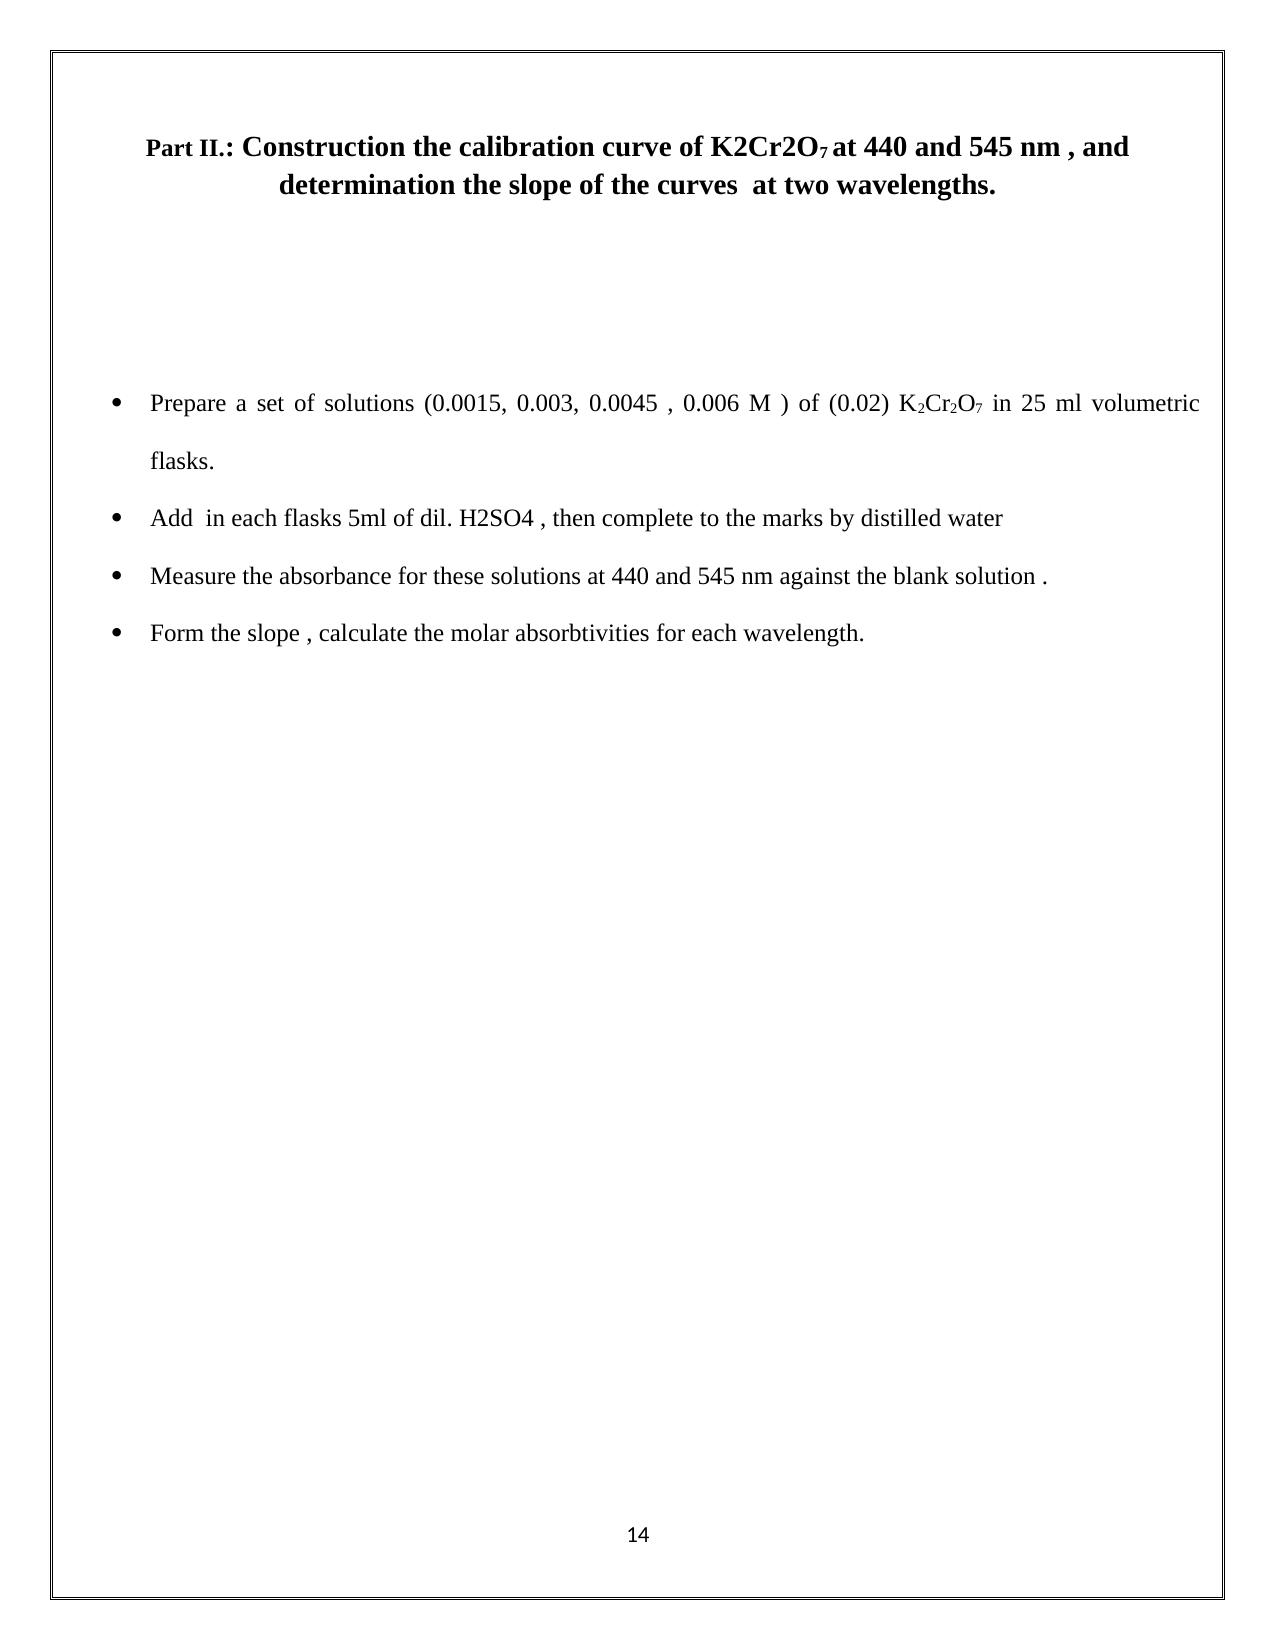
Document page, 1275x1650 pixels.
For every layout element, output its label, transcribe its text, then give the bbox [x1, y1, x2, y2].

list Prepare a set of solutions (0.0015, 0.003, 0.0045 , 0.006 M ) of (0.02) K2Cr2O7 in 25 ml volumetric flasks. [112, 388, 1200, 474]
list Add in each flasks 5ml of dil. H2SO4 , then complete to the marks by distilled water [112, 503, 1200, 532]
list Form the slope , calculate the molar absorbtivities for each wavelength. [112, 618, 1200, 647]
list Measure the absorbance for these solutions at 440 and 545 nm against the blank solution . [112, 561, 1200, 589]
text Part II.: Construction the calibration curve of K2Cr2O7 at 440 and 545 nm , and determination the slope of the curves at two wavelengths. [75, 129, 1200, 201]
